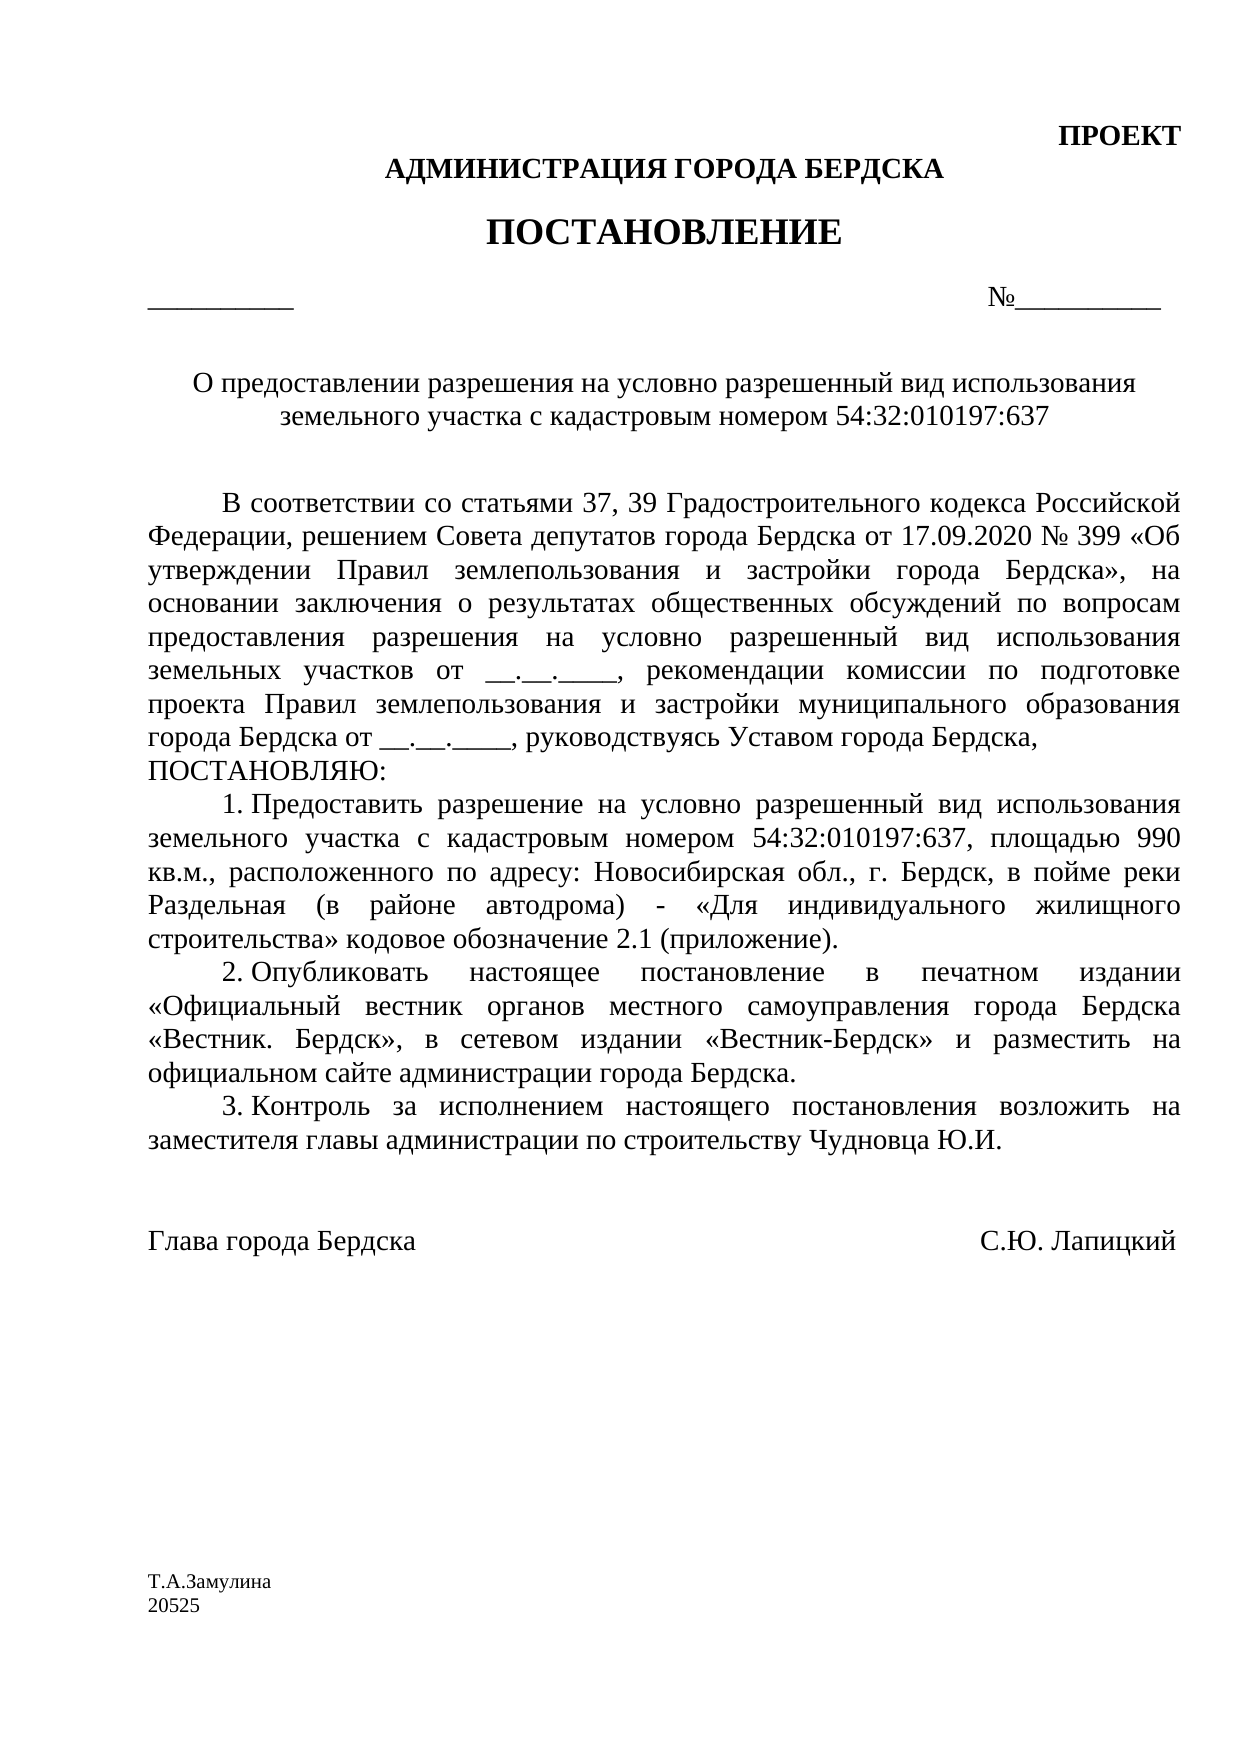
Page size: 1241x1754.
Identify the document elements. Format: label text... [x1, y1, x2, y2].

text __________ №__________ [148, 279, 1181, 312]
text О предоставлении разрешения на условно разрешенный вид использования земельного участка с кадастровым номером 54:32:010197:637 [148, 365, 1181, 432]
text 2. Опубликовать настоящее постановление в печатном издании «Официальный вестник органов местного самоуправления города Бердска «Вестник. Бердск», в сетевом издании «Вестник-Бердск» и разместить на официальном сайте администрации города Бердска. [148, 954, 1181, 1088]
list ПРОЕКТ [148, 118, 1181, 152]
list АДМИНИСТРАЦИЯ ГОРОДА БЕРДСКА [148, 152, 1181, 185]
text 20525 [148, 1593, 1181, 1617]
text В соответствии со статьями 37, 39 Градостроительного кодекса Российской Федерации, решением Совета депутатов города Бердска от 17.09.2020 № 399 «Об утверждении Правил землепользования и застройки города Бердска», на основании заключения о результатах общественных обсуждений по вопросам предоставления разрешения на условно разрешенный вид использования земельных участков от __.__.____, рекомендации комиссии по подготовке проекта Правил землепользования и застройки муниципального образования города Бердска от __.__.____, руководствуясь Уставом города Бердска, [148, 485, 1181, 753]
text 1. Предоставить разрешение на условно разрешенный вид использования земельного участка с кадастровым номером 54:32:010197:637, площадью 990 кв.м., расположенного по адресу: Новосибирская обл., г. Бердск, в пойме реки Раздельная (в районе автодрома) - «Для индивидуального жилищного строительства» кодовое обозначение 2.1 (приложение). [148, 787, 1181, 954]
text Т.А.Замулина [148, 1569, 1181, 1593]
list ПОСТАНОВЛЕНИЕ [148, 209, 1181, 252]
text Глава города Бердска С.Ю. Лапицкий [148, 1223, 1181, 1256]
list 3. Контроль за исполнением настоящего постановления возложить на заместителя главы администрации по строительству Чудновца Ю.И. [148, 1088, 1182, 1156]
list ПОСТАНОВЛЯЮ: [148, 753, 1182, 787]
